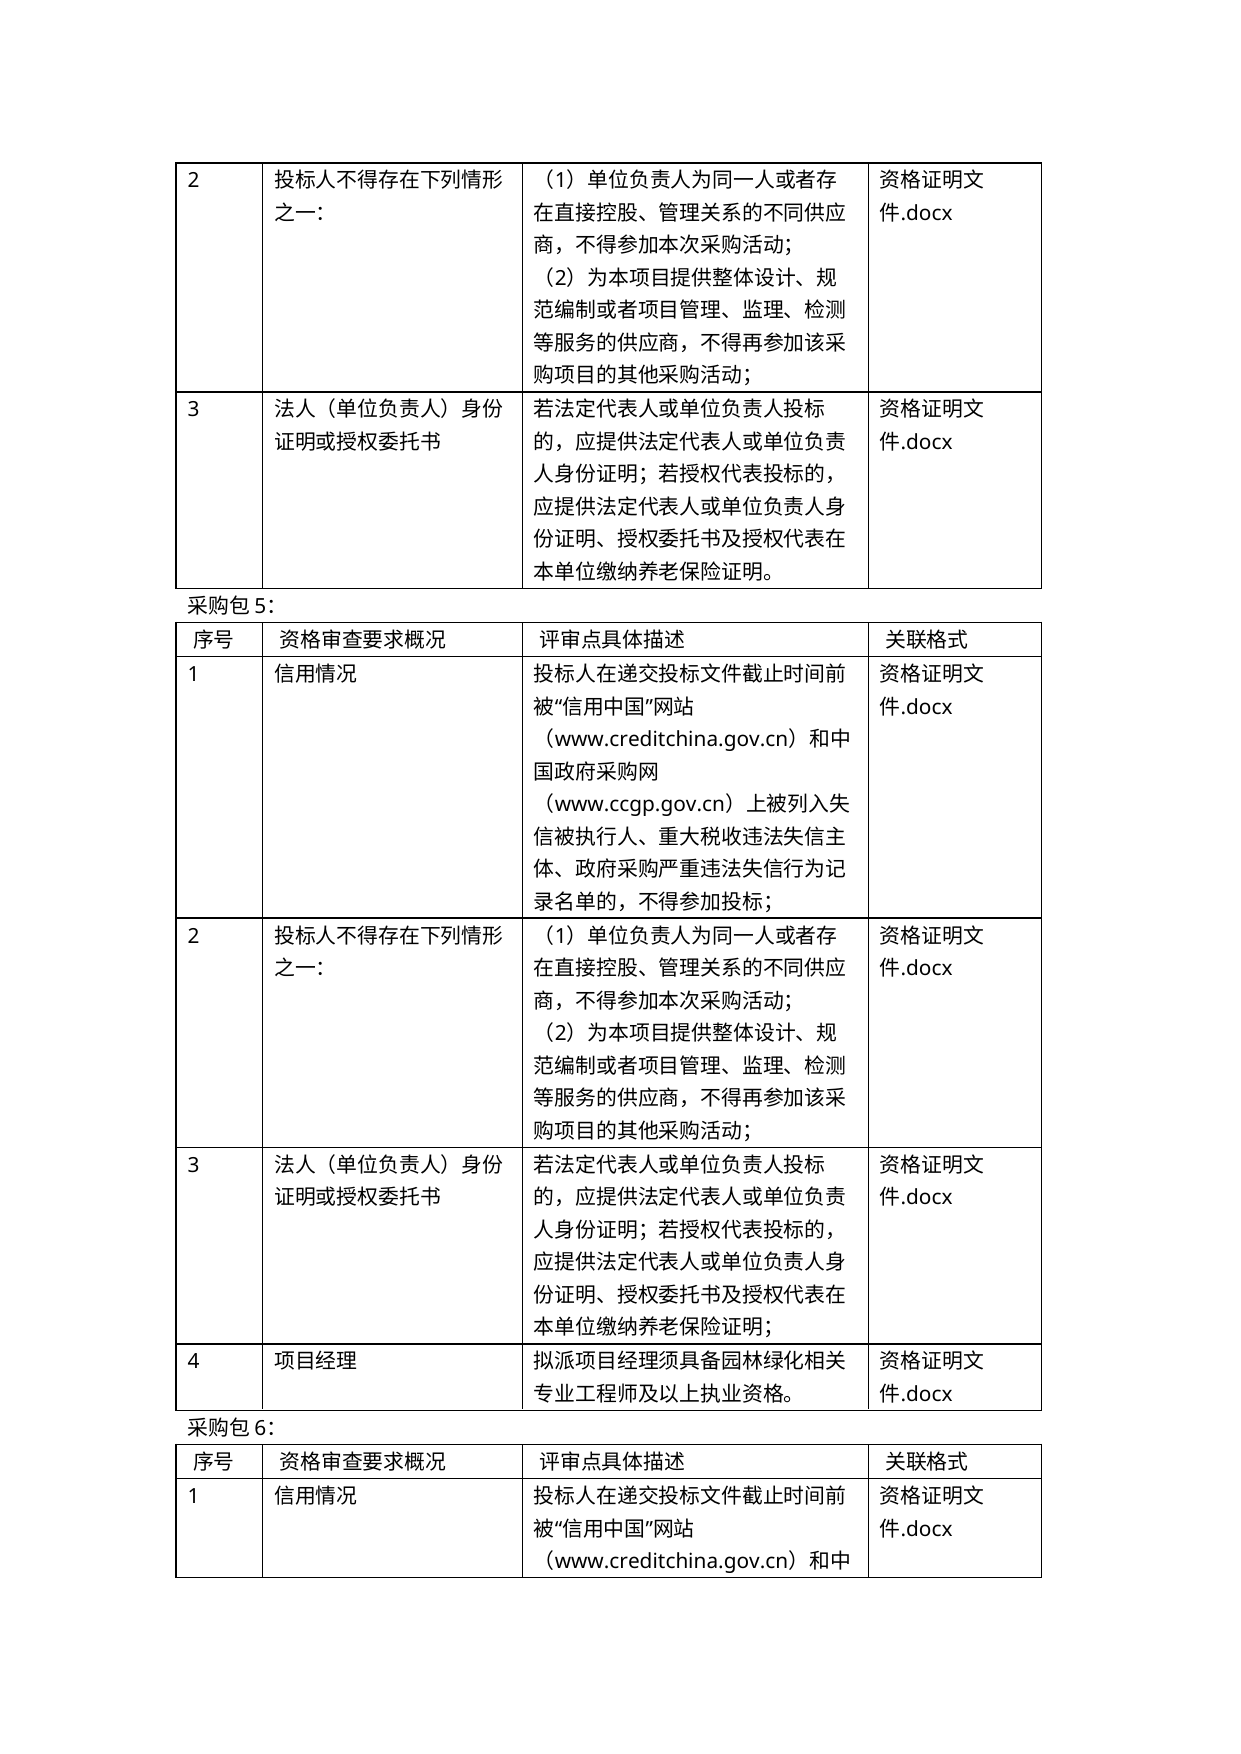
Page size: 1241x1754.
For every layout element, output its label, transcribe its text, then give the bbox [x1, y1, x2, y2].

table_cell 若法定代表人或单位负责人投标的，应提供法定代表人或单位负责人身份证明；若授权代表投标的，应提供法定代表人或单位负责人身份证明、授权委托书及授权代表在本单位缴纳养老保险证明。 [523, 393, 868, 588]
table_cell 资格证明文件.docx [869, 1345, 1041, 1409]
table_cell 资格证明文件.docx [869, 919, 1041, 1146]
table_cell （1）单位负责人为同一人或者存在直接控股、管理关系的不同供应商，不得参加本次采购活动； （2）为本项目提供整体设计、规范编制或者项目管理、监理、检测等服务的供应商，不得再参加该采购项目的其他采购活动； [523, 164, 868, 391]
table_cell 信用情况 [263, 657, 522, 917]
table_cell 法人（单位负责人）身份证明或授权委托书 [263, 393, 522, 588]
text 采购包5： [187, 589, 1053, 622]
table_header 资格审查要求概况 [263, 1445, 522, 1478]
table_cell 1 [177, 1479, 262, 1577]
table_cell （1）单位负责人为同一人或者存在直接控股、管理关系的不同供应商，不得参加本次采购活动； （2）为本项目提供整体设计、规范编制或者项目管理、监理、检测等服务的供应商，不得再参加该采购项目的其他采购活动； [523, 919, 868, 1146]
table_header 资格审查要求概况 [263, 623, 522, 656]
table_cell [523, 1479, 868, 1577]
table_cell 2 [177, 919, 262, 1146]
table_cell 1 [177, 657, 262, 917]
table_header 序号 [177, 1445, 262, 1478]
table_cell 信用情况 [263, 1479, 522, 1577]
table_cell 法人（单位负责人）身份证明或授权委托书 [263, 1148, 522, 1343]
table_header 评审点具体描述 [523, 1445, 868, 1478]
table_cell 4 [177, 1345, 262, 1409]
table_header 关联格式 [869, 623, 1041, 656]
table_cell 投标人不得存在下列情形之一： [263, 919, 522, 1146]
table_cell 资格证明文件.docx [869, 657, 1041, 917]
table_cell 资格证明文件.docx [869, 1148, 1041, 1343]
table_header 关联格式 [869, 1445, 1041, 1478]
table_cell 投标人在递交投标文件截止时间前被“信用中国”网站（www.creditchina.gov.cn）和中国政府采购网（www.ccgp.gov.cn）上被列入失信被执行人、重大税收违法失信主体、政府采购严重违法失信行为记录名单的，不得参加投标； [523, 657, 868, 917]
table_cell 拟派项目经理须具备园林绿化相关专业工程师及以上执业资格。 [523, 1345, 868, 1409]
table_cell 3 [177, 393, 262, 588]
table_cell 资格证明文件.docx [869, 1479, 1041, 1577]
table_cell 项目经理 [263, 1345, 522, 1409]
table_cell 3 [177, 1148, 262, 1343]
table_cell 资格证明文件.docx [869, 164, 1041, 391]
text 采购包6： [187, 1411, 1053, 1443]
table_cell 若法定代表人或单位负责人投标的，应提供法定代表人或单位负责人身份证明；若授权代表投标的，应提供法定代表人或单位负责人身份证明、授权委托书及授权代表在本单位缴纳养老保险证明； [523, 1148, 868, 1343]
table_header 序号 [177, 623, 262, 656]
table_cell 资格证明文件.docx [869, 393, 1041, 588]
table_cell 2 [177, 164, 262, 391]
table_cell 投标人不得存在下列情形之一： [263, 164, 522, 391]
table_header 评审点具体描述 [523, 623, 868, 656]
